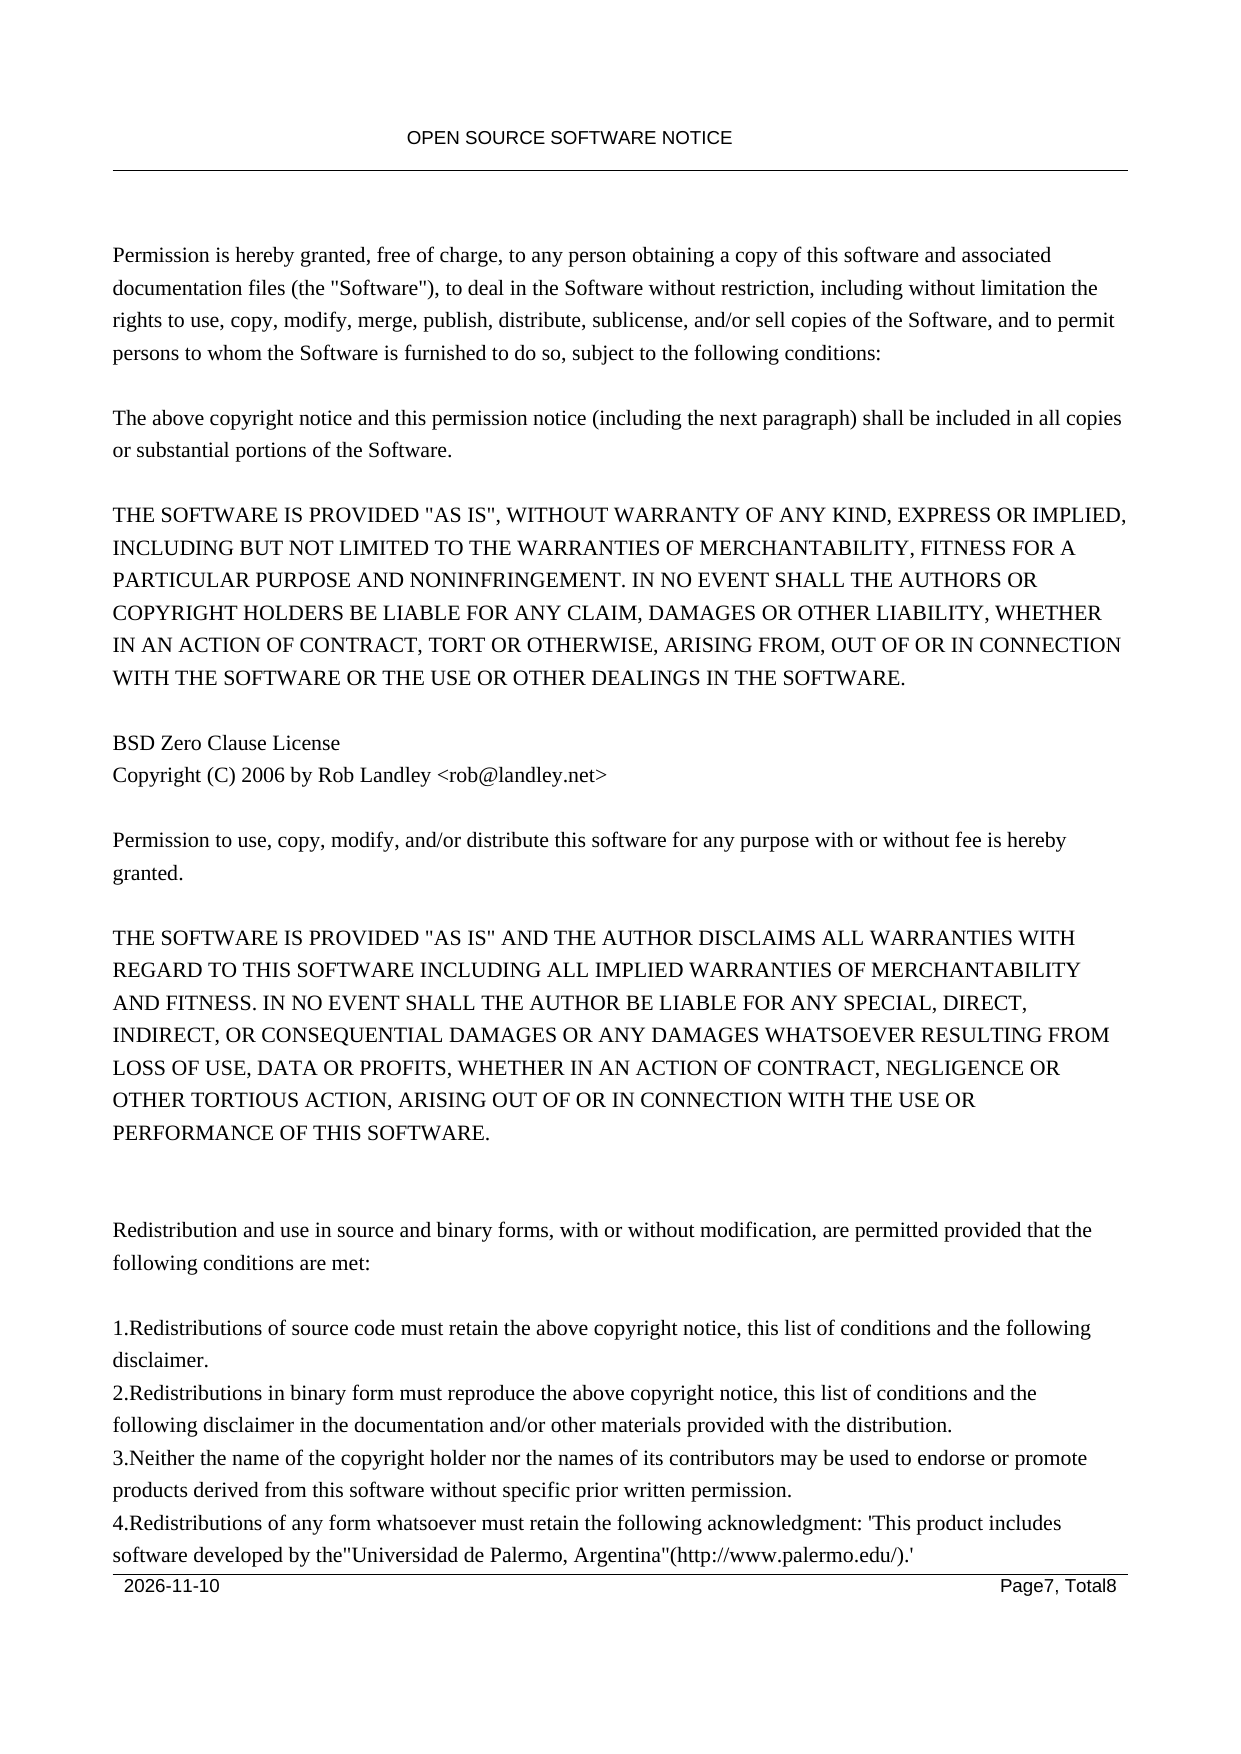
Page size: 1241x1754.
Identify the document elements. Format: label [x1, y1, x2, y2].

text [112, 206, 1128, 1571]
